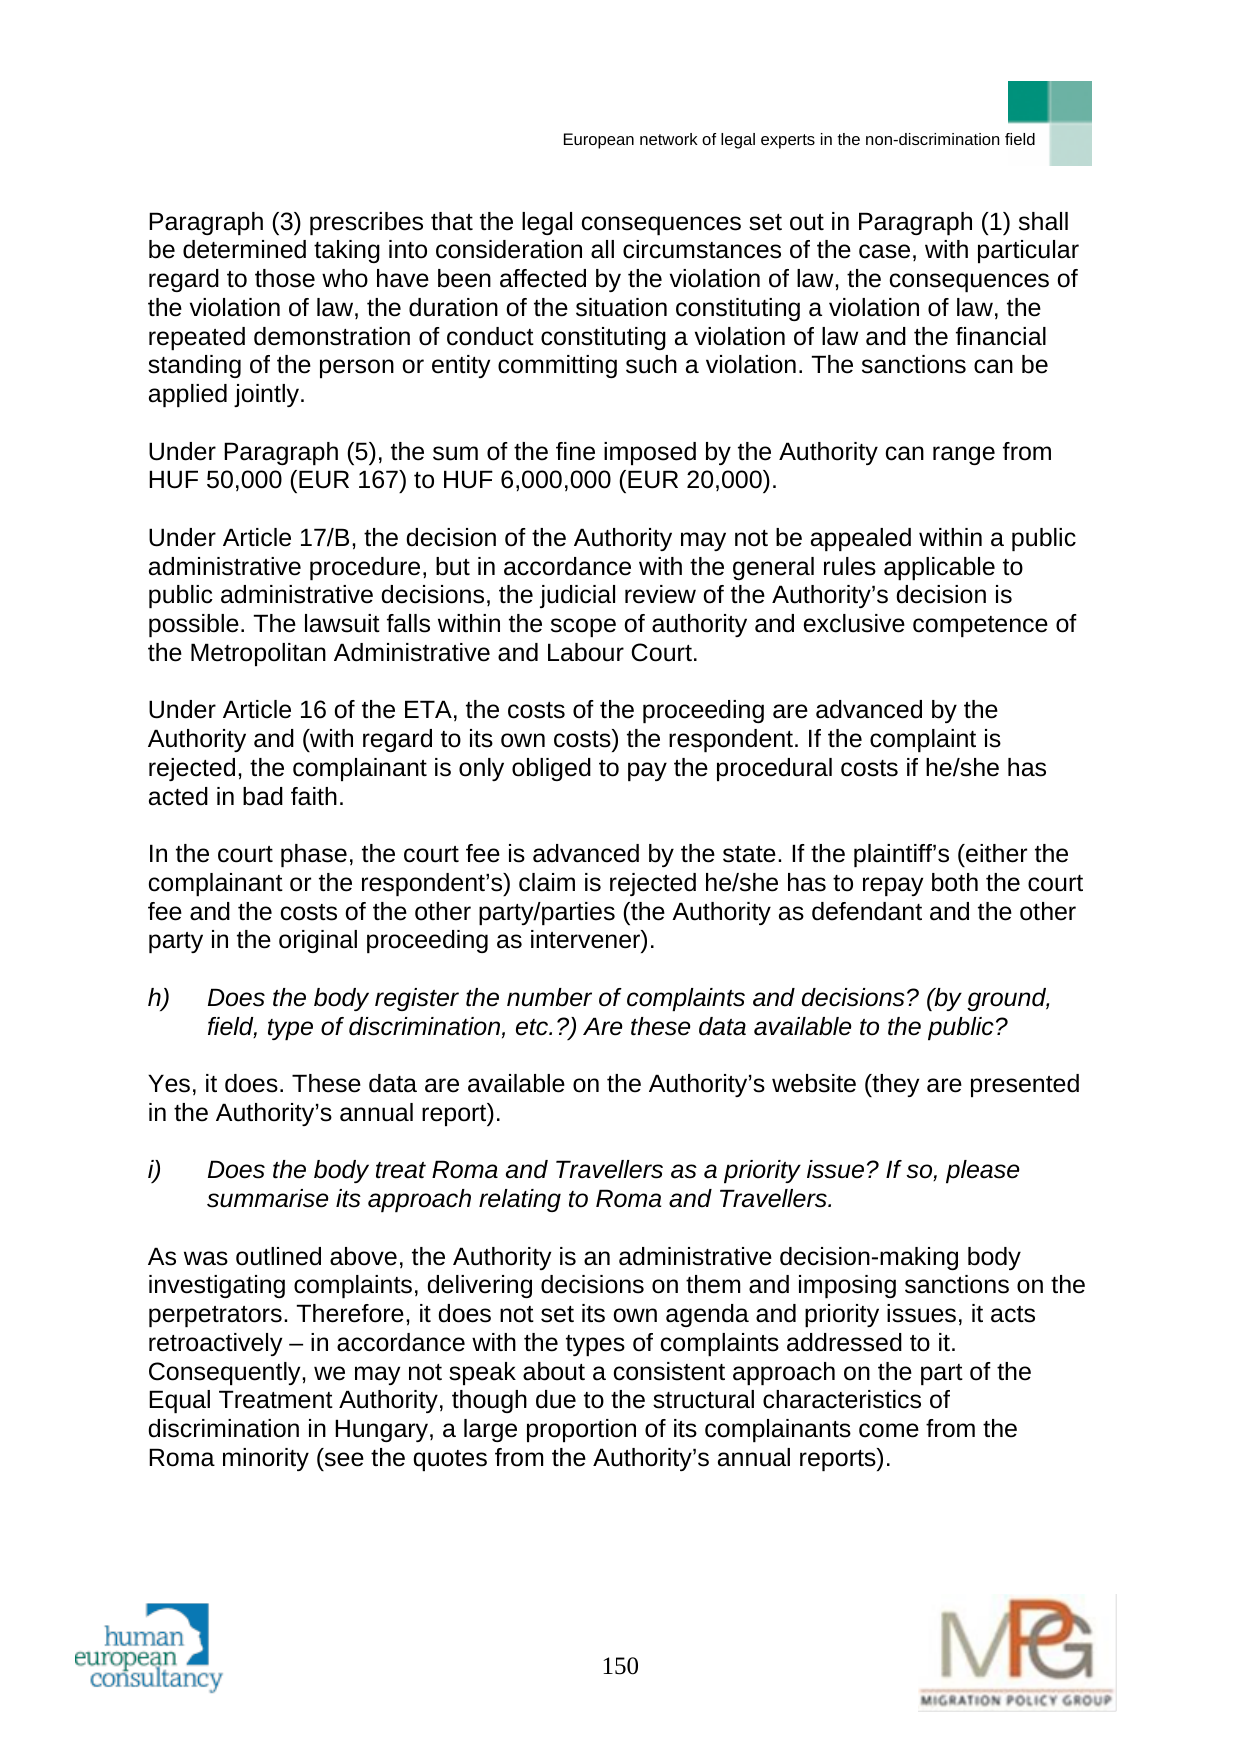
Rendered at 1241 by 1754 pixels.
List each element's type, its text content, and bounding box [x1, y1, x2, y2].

text In the court phase, the court fee is advanced by the state. If the plaintiff’s (either the complainant or the respondent’s) claim is rejected he/she has to repay both the court fee and the costs of the other party/parties (the Authority as defendant and the other party in the original proceeding as intervener). [148, 839, 1092, 954]
text As was outlined above, the Authority is an administrative decision-making body investigating complaints, delivering decisions on them and imposing sanctions on the perpetrators. Therefore, it does not set its own agenda and priority issues, it acts retroactively – in accordance with the types of complaints addressed to it. Consequently, we may not speak about a consistent approach on the part of the Equal Treatment Authority, though due to the structural characteristics of discrimination in Hungary, a large proportion of its complainants come from the Roma minority (see the quotes from the Authority’s annual reports). [148, 1242, 1092, 1472]
text Yes, it does. These data are available on the Authority’s website (they are presented in the Authority’s annual report). [148, 1069, 1092, 1127]
picture [918, 1594, 1118, 1713]
picture [75, 1602, 228, 1695]
picture [1008, 81, 1092, 166]
list Does the body treat Roma and Travellers as a priority issue? If so, please summarise its approach relating to Roma and Travellers. [148, 1156, 1092, 1213]
text Under Article 16 of the ETA, the costs of the proceeding are advanced by the Authority and (with regard to its own costs) the respondent. If the complaint is rejected, the complainant is only obliged to pay the procedural costs if he/she has acted in bad faith. [148, 696, 1092, 811]
text Paragraph (3) prescribes that the legal consequences set out in Paragraph (1) shall be determined taking into consideration all circumstances of the case, with particular regard to those who have been affected by the violation of law, the consequences of the violation of law, the duration of the situation constituting a violation of law, the repeated demonstration of conduct constituting a violation of law and the financial standing of the person or entity committing such a violation. The sanctions can be applied jointly. [148, 207, 1092, 408]
text Under Paragraph (5), the sum of the fine imposed by the Authority can range from HUF 50,000 (EUR 167) to HUF 6,000,000 (EUR 20,000). [148, 437, 1092, 494]
text Under Article 17/B, the decision of the Authority may not be appealed within a public administrative procedure, but in accordance with the general rules applicable to public administrative decisions, the judicial review of the Authority’s decision is possible. The lawsuit falls within the scope of authority and exclusive competence of the Metropolitan Administrative and Labour Court. [148, 523, 1092, 667]
list Does the body register the number of complaints and decisions? (by ground, field, type of discrimination, etc.?) Are these data available to the public? [148, 983, 1092, 1041]
